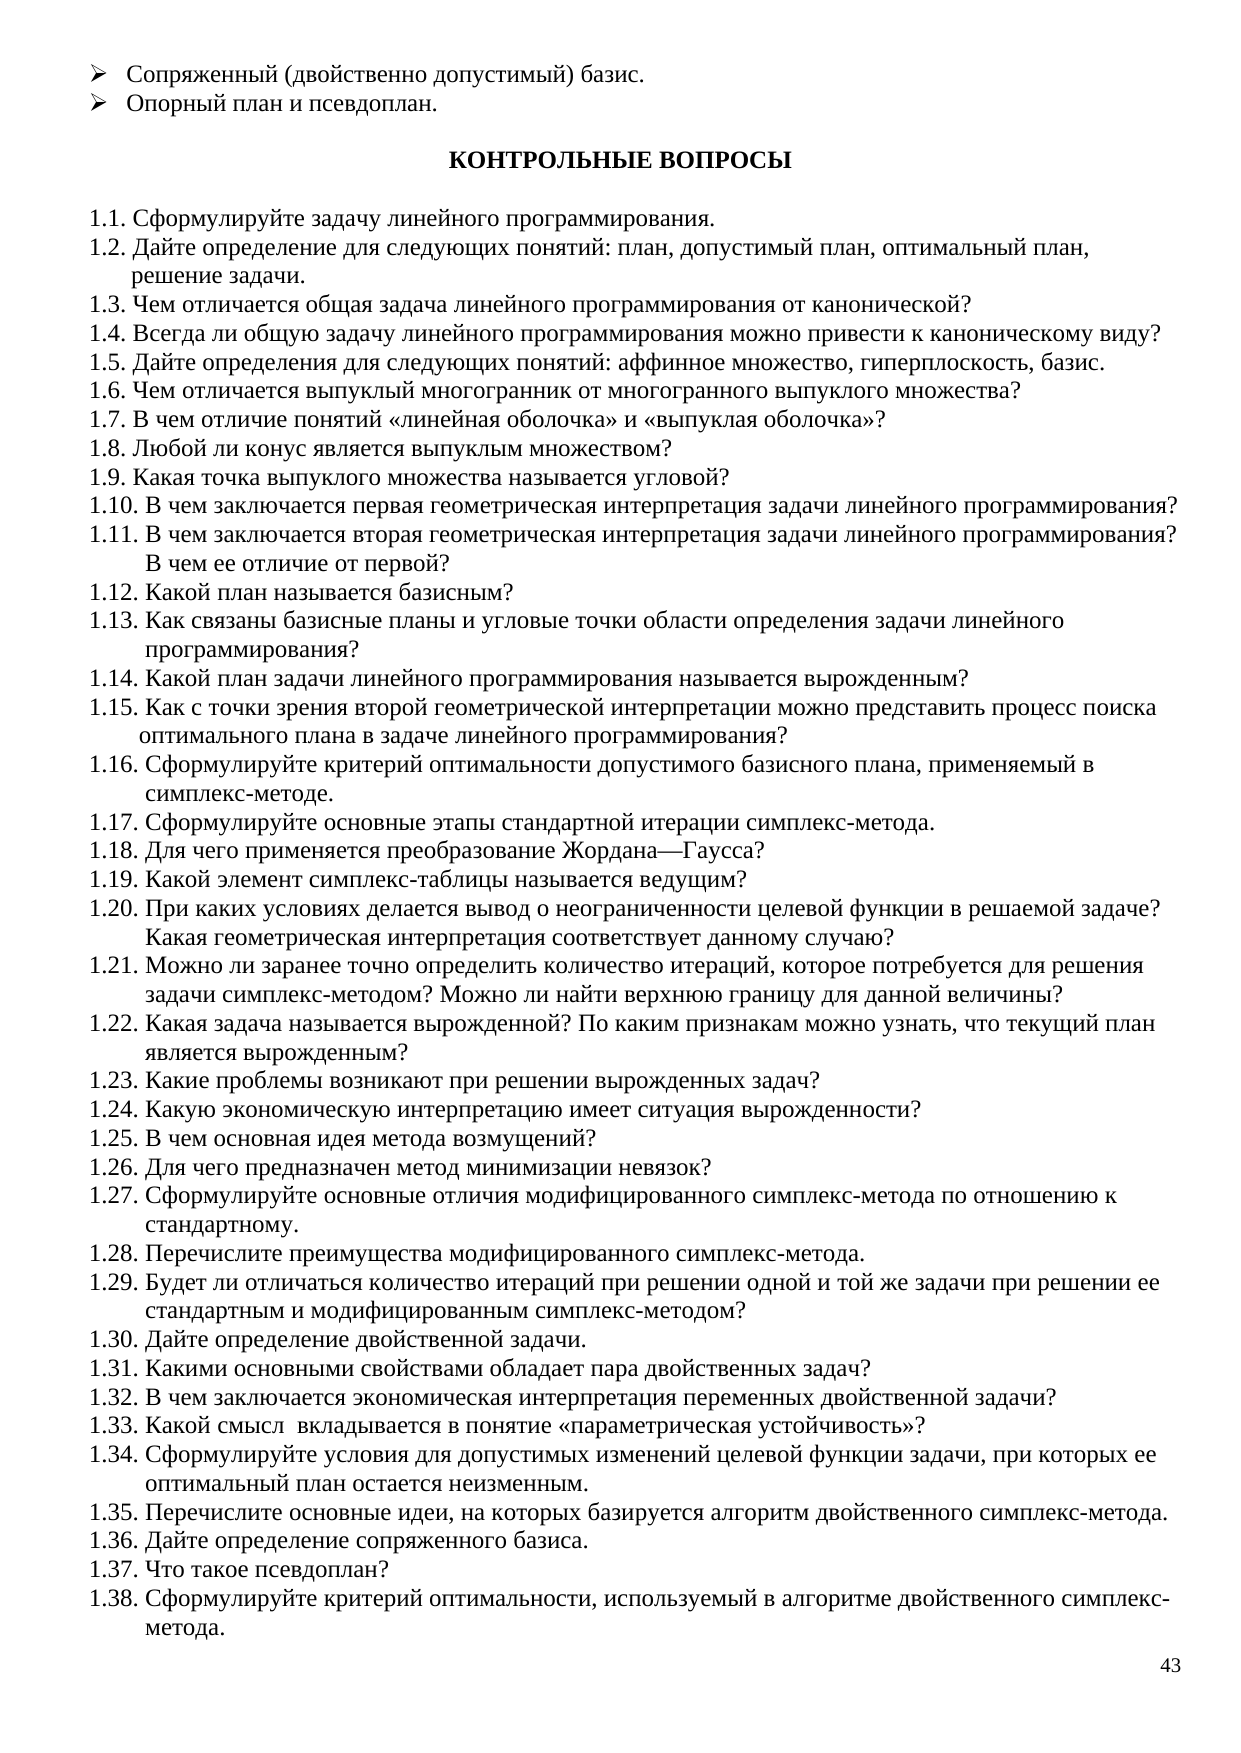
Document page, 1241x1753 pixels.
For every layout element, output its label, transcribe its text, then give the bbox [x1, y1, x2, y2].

text 1.8. Любой ли конус является выпуклым множеством? [59, 433, 1181, 462]
text 1.1. Сформулируйте задачу линейного программирования. [59, 203, 1181, 232]
text 1.33. Какой смысл вкладывается в понятие «параметрическая устойчивость»? [59, 1410, 1181, 1439]
text 1.4. Всегда ли общую задачу линейного программирования можно привести к каноническому виду? [59, 318, 1181, 347]
text решение задачи. [89, 260, 1181, 289]
text 1.10. В чем заключается первая геометрическая интерпретация задачи линейного программирования? [59, 490, 1181, 519]
text 1.37. Что такое псевдоплан? [59, 1554, 1181, 1583]
text оптимального плана в задаче линейного программирования? [59, 720, 1181, 749]
text В чем ее отличие от первой? [59, 548, 1181, 577]
text 1.5. Дайте определения для следующих понятий: аффинное множество, гиперплоскость, базис. [59, 347, 1181, 375]
text симплекс-методе. [59, 778, 1181, 807]
text 1.17. Сформулируйте основные этапы стандартной итерации симплекс-метода. [59, 807, 1181, 835]
text 1.30. Дайте определение двойственной задачи. [59, 1324, 1181, 1353]
text стандартному. [59, 1209, 1181, 1238]
text метода. [59, 1612, 1181, 1640]
text 1.31. Какими основными свойствами обладает пара двойственных задач? [59, 1353, 1181, 1382]
text 1.24. Какую экономическую интерпретацию имеет ситуация вырожденности? [59, 1094, 1181, 1123]
text 1.9. Какая точка выпуклого множества называется угловой? [59, 462, 1181, 490]
text 1.27. Сформулируйте основные отличия модифицированного симплекс-метода по отношению к [59, 1180, 1181, 1209]
text 1.19. Какой элемент симплекс-таблицы называется ведущим? [59, 864, 1181, 893]
list Сопряженный (двойственно допустимый) базис. [89, 59, 1181, 88]
text 1.11. В чем заключается вторая геометрическая интерпретация задачи линейного программирования? [59, 519, 1181, 548]
text стандартным и модифицированным симплекс-методом? [59, 1295, 1181, 1324]
text 1.38. Сформулируйте критерий оптимальности, используемый в алгоритме двойственного симплекс- [59, 1583, 1181, 1612]
text 1.2. Дайте определение для следующих понятий: план, допустимый план, оптимальный план, [59, 232, 1181, 260]
text 1.18. Для чего применяется преобразование Жордана—Гаусса? [59, 835, 1181, 864]
text 1.23. Какие проблемы возникают при решении вырожденных задач? [59, 1065, 1181, 1094]
text 1.13. Как связаны базисные планы и угловые точки области определения задачи линейного [59, 605, 1181, 634]
text 1.6. Чем отличается выпуклый многогранник от многогранного выпуклого множества? [59, 375, 1181, 404]
text 1.36. Дайте определение сопряженного базиса. [59, 1525, 1181, 1554]
text 1.29. Будет ли отличаться количество итераций при решении одной и той же задачи при решении ее [59, 1267, 1181, 1295]
list Опорный план и псевдоплан. [89, 88, 1181, 117]
text оптимальный план остается неизменным. [59, 1468, 1181, 1497]
text 1.35. Перечислите основные идеи, на которых базируется алгоритм двойственного симплекс-метода. [59, 1497, 1181, 1525]
text 1.21. Можно ли заранее точно определить количество итераций, которое потребуется для решения [59, 950, 1181, 979]
text 1.28. Перечислите преимущества модифицированного симплекс-метода. [59, 1238, 1181, 1267]
text 1.22. Какая задача называется вырожденной? По каким признакам можно узнать, что текущий план [59, 1008, 1181, 1037]
text 1.32. В чем заключается экономическая интерпретация переменных двойственной задачи? [59, 1382, 1181, 1410]
text 1.7. В чем отличие понятий «линейная оболочка» и «выпуклая оболочка»? [59, 404, 1181, 433]
text 1.14. Какой план задачи линейного программирования называется вырожденным? [59, 663, 1181, 692]
text 1.15. Как с точки зрения второй геометрической интерпретации можно представить процесс поиска [59, 692, 1181, 720]
text 1.34. Сформулируйте условия для допустимых изменений целевой функции задачи, при которых ее [59, 1439, 1181, 1468]
subtitle КОНТРОЛЬНЫЕ ВОПРОСЫ [59, 145, 1181, 174]
text 1.26. Для чего предназначен метод минимизации невязок? [59, 1152, 1181, 1180]
text 1.12. Какой план называется базисным? [59, 577, 1181, 605]
text программирования? [59, 634, 1181, 663]
text 1.20. При каких условиях делается вывод о неограниченности целевой функции в решаемой задаче? [59, 893, 1181, 922]
text Какая геометрическая интерпретация соответствует данному случаю? [59, 922, 1181, 950]
text задачи симплекс-методом? Можно ли найти верхнюю границу для данной величины? [59, 979, 1181, 1008]
text является вырожденным? [59, 1037, 1181, 1065]
text 1.3. Чем отличается общая задача линейного программирования от канонической? [59, 289, 1181, 318]
text 1.25. В чем основная идея метода возмущений? [59, 1123, 1181, 1152]
text 1.16. Сформулируйте критерий оптимальности допустимого базисного плана, применяемый в [59, 749, 1181, 778]
